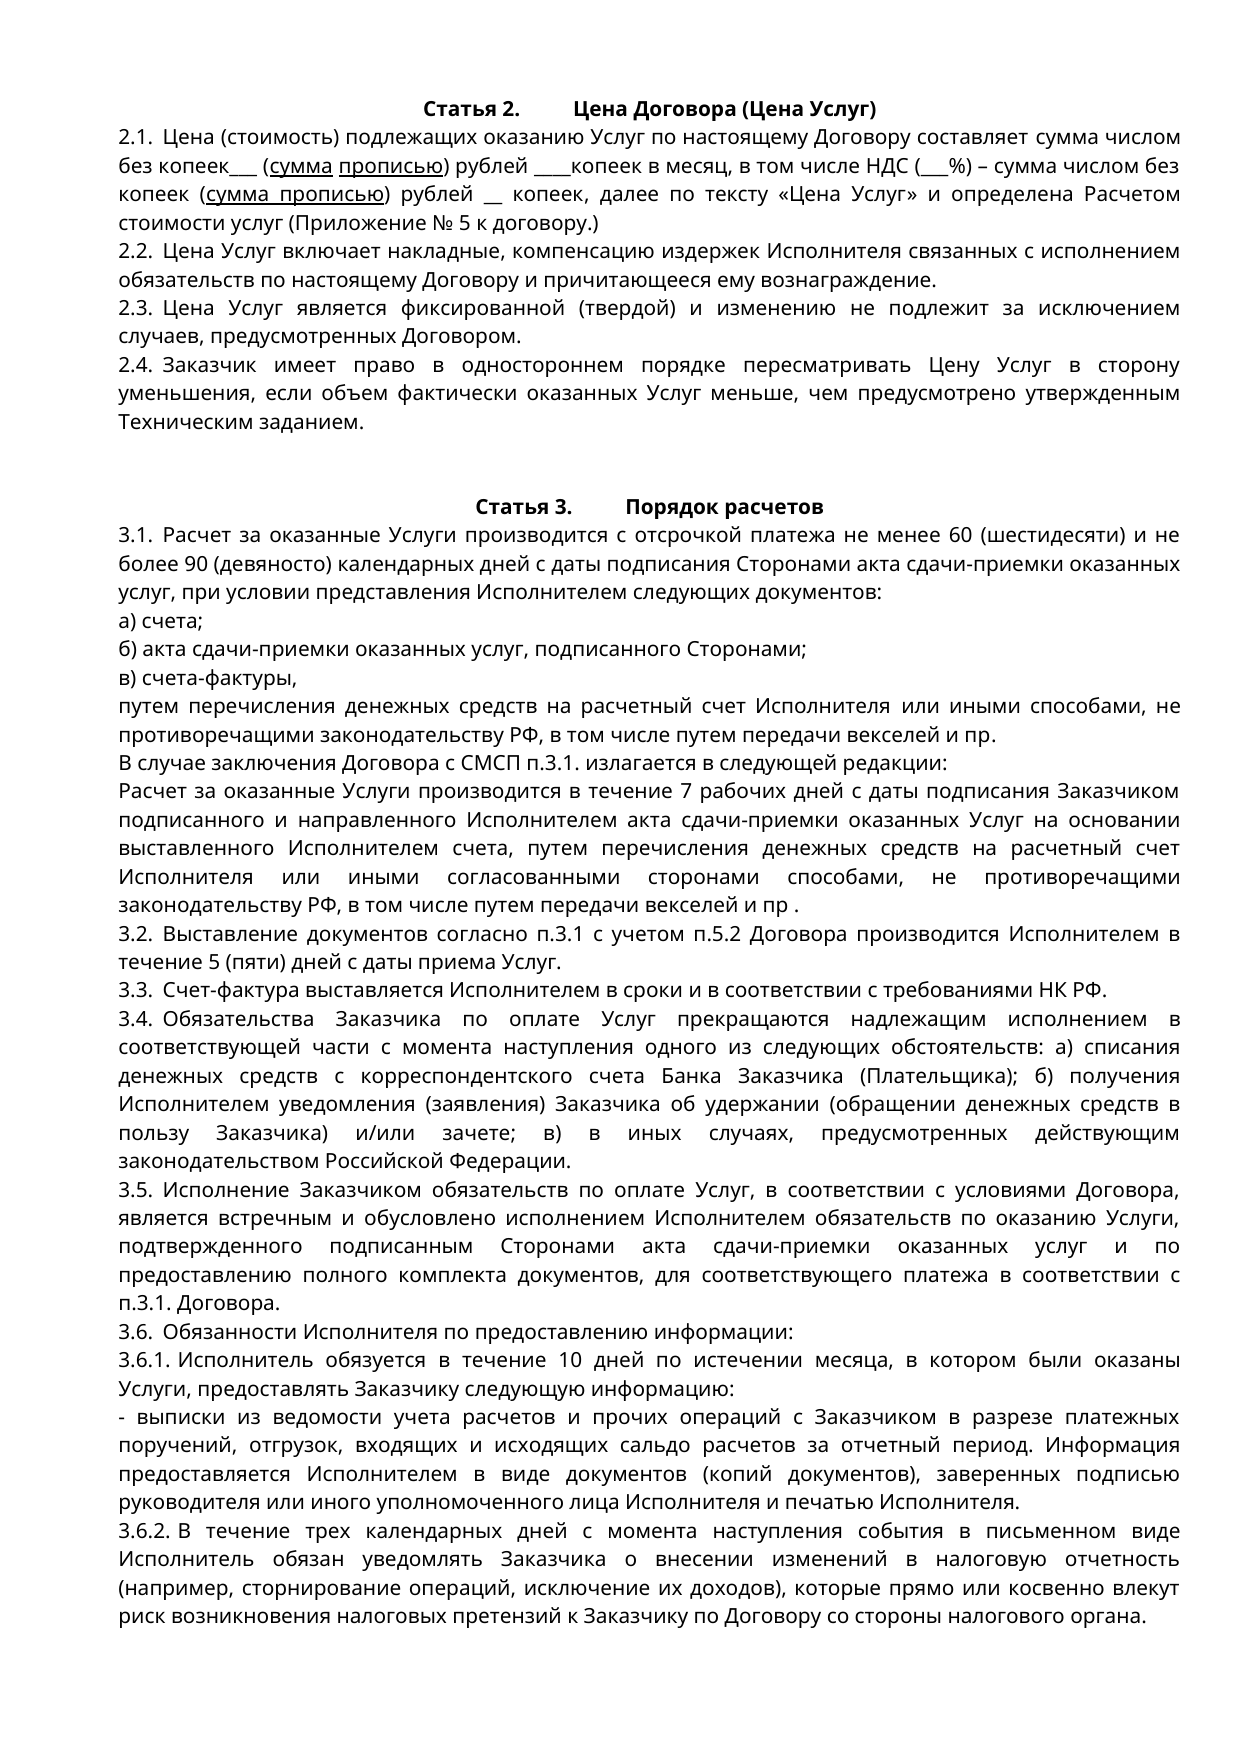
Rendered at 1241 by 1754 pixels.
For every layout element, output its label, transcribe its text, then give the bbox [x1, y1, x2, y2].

subtitle Цена Договора (Цена Услуг) [118, 94, 1181, 122]
list Обязанности Исполнителя по предоставлению информации: [118, 1317, 1181, 1345]
list Исполнение Заказчиком обязательств по оплате Услуг, в соответствии с условиями Договора, является встречным и обусловлено исполнением Исполнителем обязательств по оказанию Услуги, подтвержденного подписанным Сторонами акта сдачи-приемки оказанных услуг и по предоставлению полного комплекта документов, для соответствующего платежа в соответствии с п.3.1. Договора. [118, 1175, 1181, 1317]
list Исполнитель обязуется в течение 10 дней по истечении месяца, в котором были оказаны Услуги, предоставлять Заказчику следующую информацию: [118, 1345, 1181, 1402]
list Счет-фактура выставляется Исполнителем в сроки и в соответствии с требованиями НК РФ. [118, 976, 1181, 1004]
list В течение трех календарных дней с момента наступления события в письменном виде Исполнитель обязан уведомлять Заказчика о внесении изменений в налоговую отчетность (например, сторнирование операций, исключение их доходов), которые прямо или косвенно влекут риск возникновения налоговых претензий к Заказчику по Договору со стороны налогового органа. [118, 1516, 1181, 1630]
subtitle Порядок расчетов [118, 492, 1181, 521]
list Расчет за оказанные Услуги производится с отсрочкой платежа не менее 60 (шестидесяти) и не более 90 (девяносто) календарных дней с даты подписания Сторонами акта сдачи-приемки оказанных услуг, при условии представления Исполнителем следующих документов: [118, 521, 1181, 606]
list Расчет за оказанные Услуги производится в течение 7 рабочих дней с даты подписания Заказчиком подписанного и направленного Исполнителем акта сдачи-приемки оказанных Услуг на основании выставленного Исполнителем счета, путем перечисления денежных средств на расчетный счет Исполнителя или иными согласованными сторонами способами, не противоречащими законодательству РФ, в том числе путем передачи векселей и пр . [118, 777, 1181, 919]
list Цена (стоимость) подлежащих оказанию Услуг по настоящему Договору составляет сумма числом без копеек___ (сумма прописью) рублей ____копеек в месяц, в том числе НДС (___%) – сумма числом без копеек (сумма прописью) рублей __ копеек, далее по тексту «Цена Услуг» и определена Расчетом стоимости услуг (Приложение № 5 к договору.) [118, 122, 1181, 236]
list В случае заключения Договора с СМСП п.3.1. излагается в следующей редакции: [118, 748, 1181, 777]
text а) счета; [118, 606, 1181, 634]
list Заказчик имеет право в одностороннем порядке пересматривать Цену Услуг в сторону уменьшения, если объем фактически оказанных Услуг меньше, чем предусмотрено утвержденным Техническим заданием. [118, 350, 1181, 435]
list Цена Услуг включает накладные, компенсацию издержек Исполнителя связанных с исполнением обязательств по настоящему Договору и причитающееся ему вознаграждение. [118, 236, 1181, 293]
list Цена Услуг является фиксированной (твердой) и изменению не подлежит за исключением случаев, предусмотренных Договором. [118, 293, 1181, 350]
list - выписки из ведомости учета расчетов и прочих операций с Заказчиком в разрезе платежных поручений, отгрузок, входящих и исходящих сальдо расчетов за отчетный период. Информация предоставляется Исполнителем в виде документов (копий документов), заверенных подписью руководителя или иного уполномоченного лица Исполнителя и печатью Исполнителя. [118, 1402, 1181, 1516]
list путем перечисления денежных средств на расчетный счет Исполнителя или иными способами, не противоречащими законодательству РФ, в том числе путем передачи векселей и пр. [118, 691, 1181, 748]
text б) акта сдачи-приемки оказанных услуг, подписанного Сторонами; [118, 634, 1181, 663]
list Выставление документов согласно п.3.1 с учетом п.5.2 Договора производится Исполнителем в течение 5 (пяти) дней с даты приема Услуг. [118, 919, 1181, 976]
text в) счета-фактуры, [118, 663, 1181, 691]
list Обязательства Заказчика по оплате Услуг прекращаются надлежащим исполнением в соответствующей части с момента наступления одного из следующих обстоятельств: а) списания денежных средств с корреспондентского счета Банка Заказчика (Плательщика); б) получения Исполнителем уведомления (заявления) Заказчика об удержании (обращении денежных средств в пользу Заказчика) и/или зачете; в) в иных случаях, предусмотренных действующим законодательством Российской Федерации. [118, 1004, 1181, 1175]
